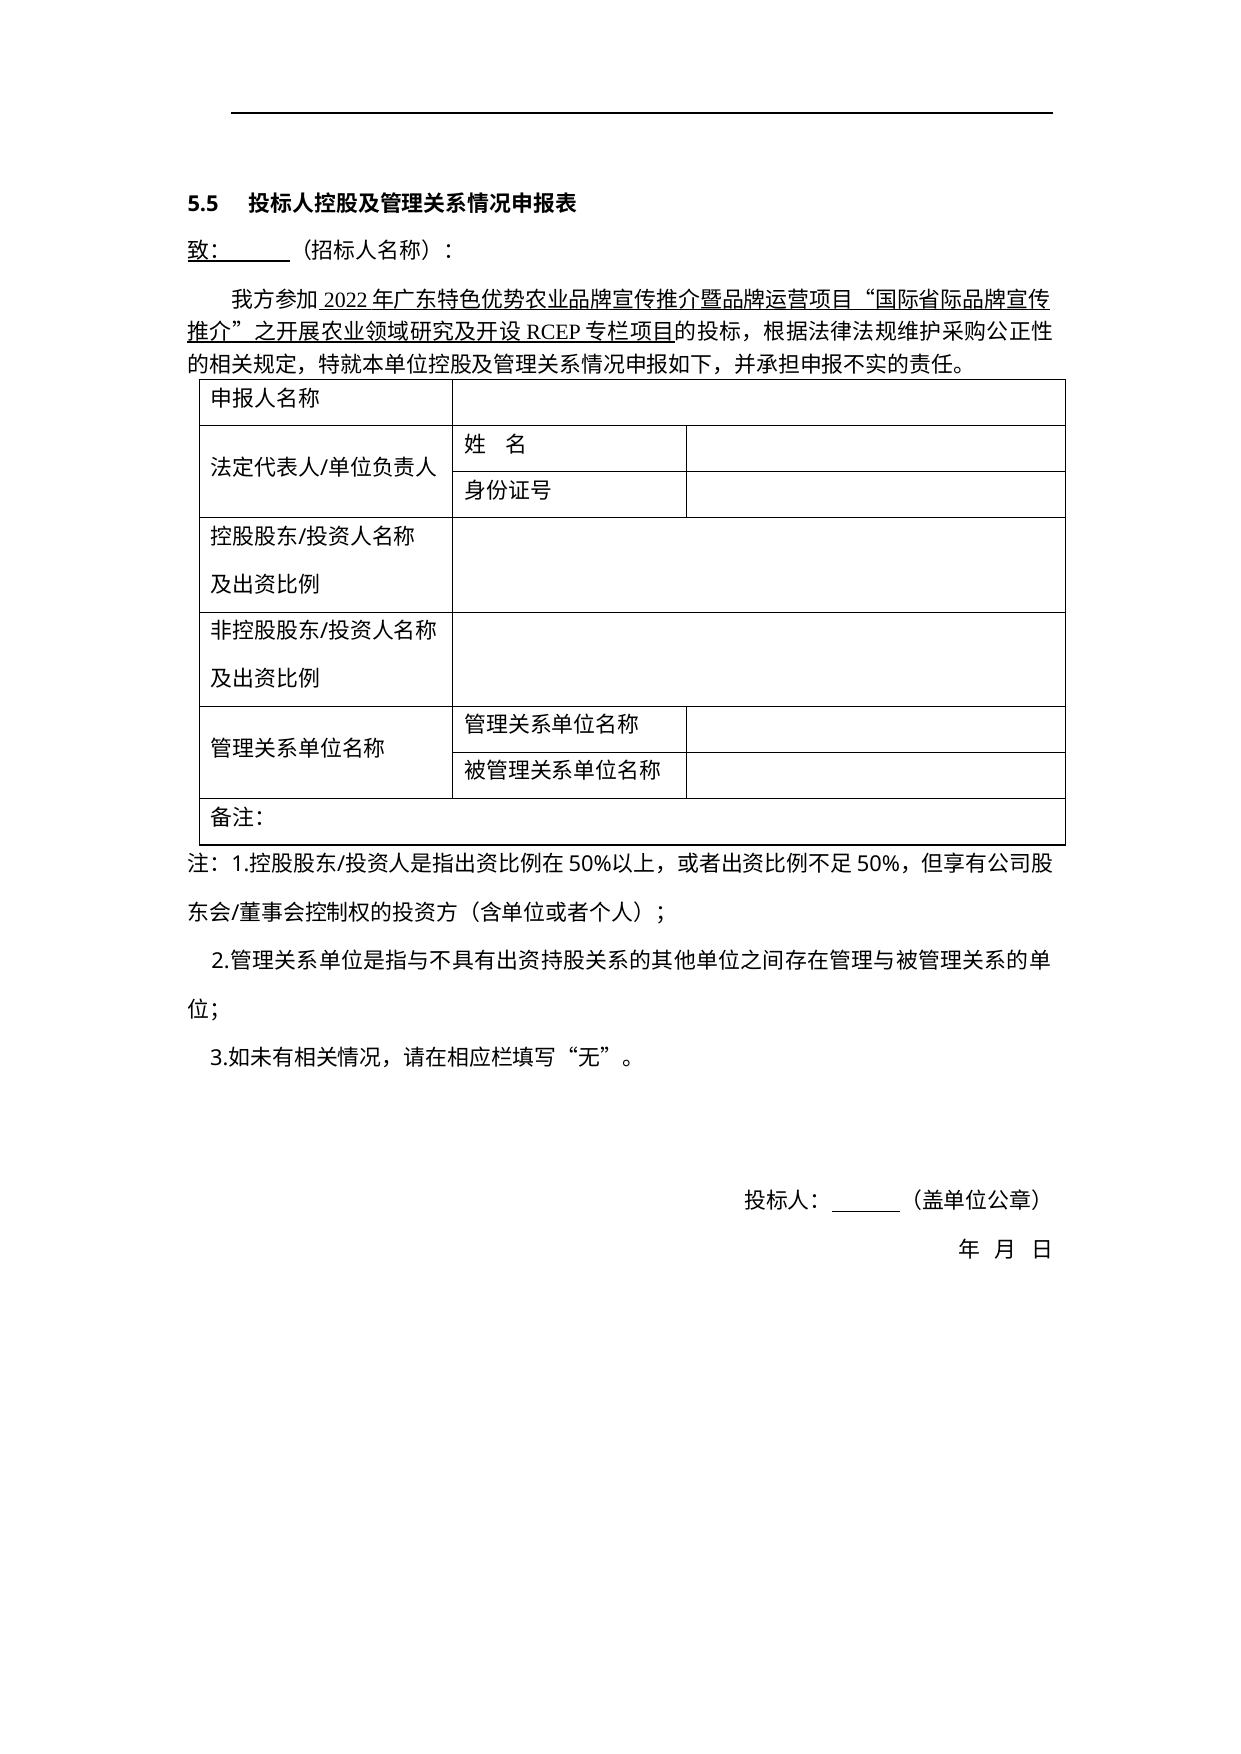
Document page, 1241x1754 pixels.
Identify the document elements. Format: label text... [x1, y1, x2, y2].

table_header [453, 380, 1065, 425]
text 年 月 日 [187, 1231, 1053, 1264]
table_cell 被管理关系单位名称 [453, 753, 686, 798]
table_cell 非控股股东/投资人名称 及出资比例 [200, 613, 452, 706]
table_cell 管理关系单位名称 [453, 707, 686, 752]
table_cell 身份证号 [453, 472, 686, 517]
text 致： （招标人名称）： [187, 233, 1053, 265]
table_cell [687, 472, 1065, 517]
table_cell [687, 707, 1065, 752]
table_cell 管理关系单位名称 [200, 707, 452, 798]
table_cell 姓 名 [453, 426, 686, 471]
table_cell 控股股东/投资人名称 及出资比例 [200, 518, 452, 612]
table_cell [453, 518, 1065, 612]
table_cell [453, 613, 1065, 706]
table_header 申报人名称 [200, 380, 452, 425]
title 投标人控股及管理关系情况申报表 [187, 174, 1053, 220]
table_cell [687, 753, 1065, 798]
text 我方参加 2022年广东特色优势农业品牌宣传推介暨品牌运营项目“国际省际品牌宣传推介”之开展农业领域研究及开设RCEP专栏项目的投标，根据法律法规维护采购公正性的相关规定，特就本单位控股及管理关系情况申报如下，并承担申报不实的责任。 [187, 281, 1053, 379]
text 3.如未有相关情况，请在相应栏填写“无”。 [187, 1040, 1053, 1072]
table_cell 法定代表人/单位负责人 [200, 426, 452, 517]
text 2.管理关系单位是指与不具有出资持股关系的其他单位之间存在管理与被管理关系的单位； [187, 943, 1053, 1024]
text 注：1.控股股东/投资人是指出资比例在50%以上，或者出资比例不足50%，但享有公司股东会/董事会控制权的投资方（含单位或者个人）； [187, 846, 1053, 927]
table_cell [687, 426, 1065, 471]
text 投标人： （盖单位公章） [187, 1183, 1053, 1216]
table_cell 备注： [200, 799, 1065, 844]
